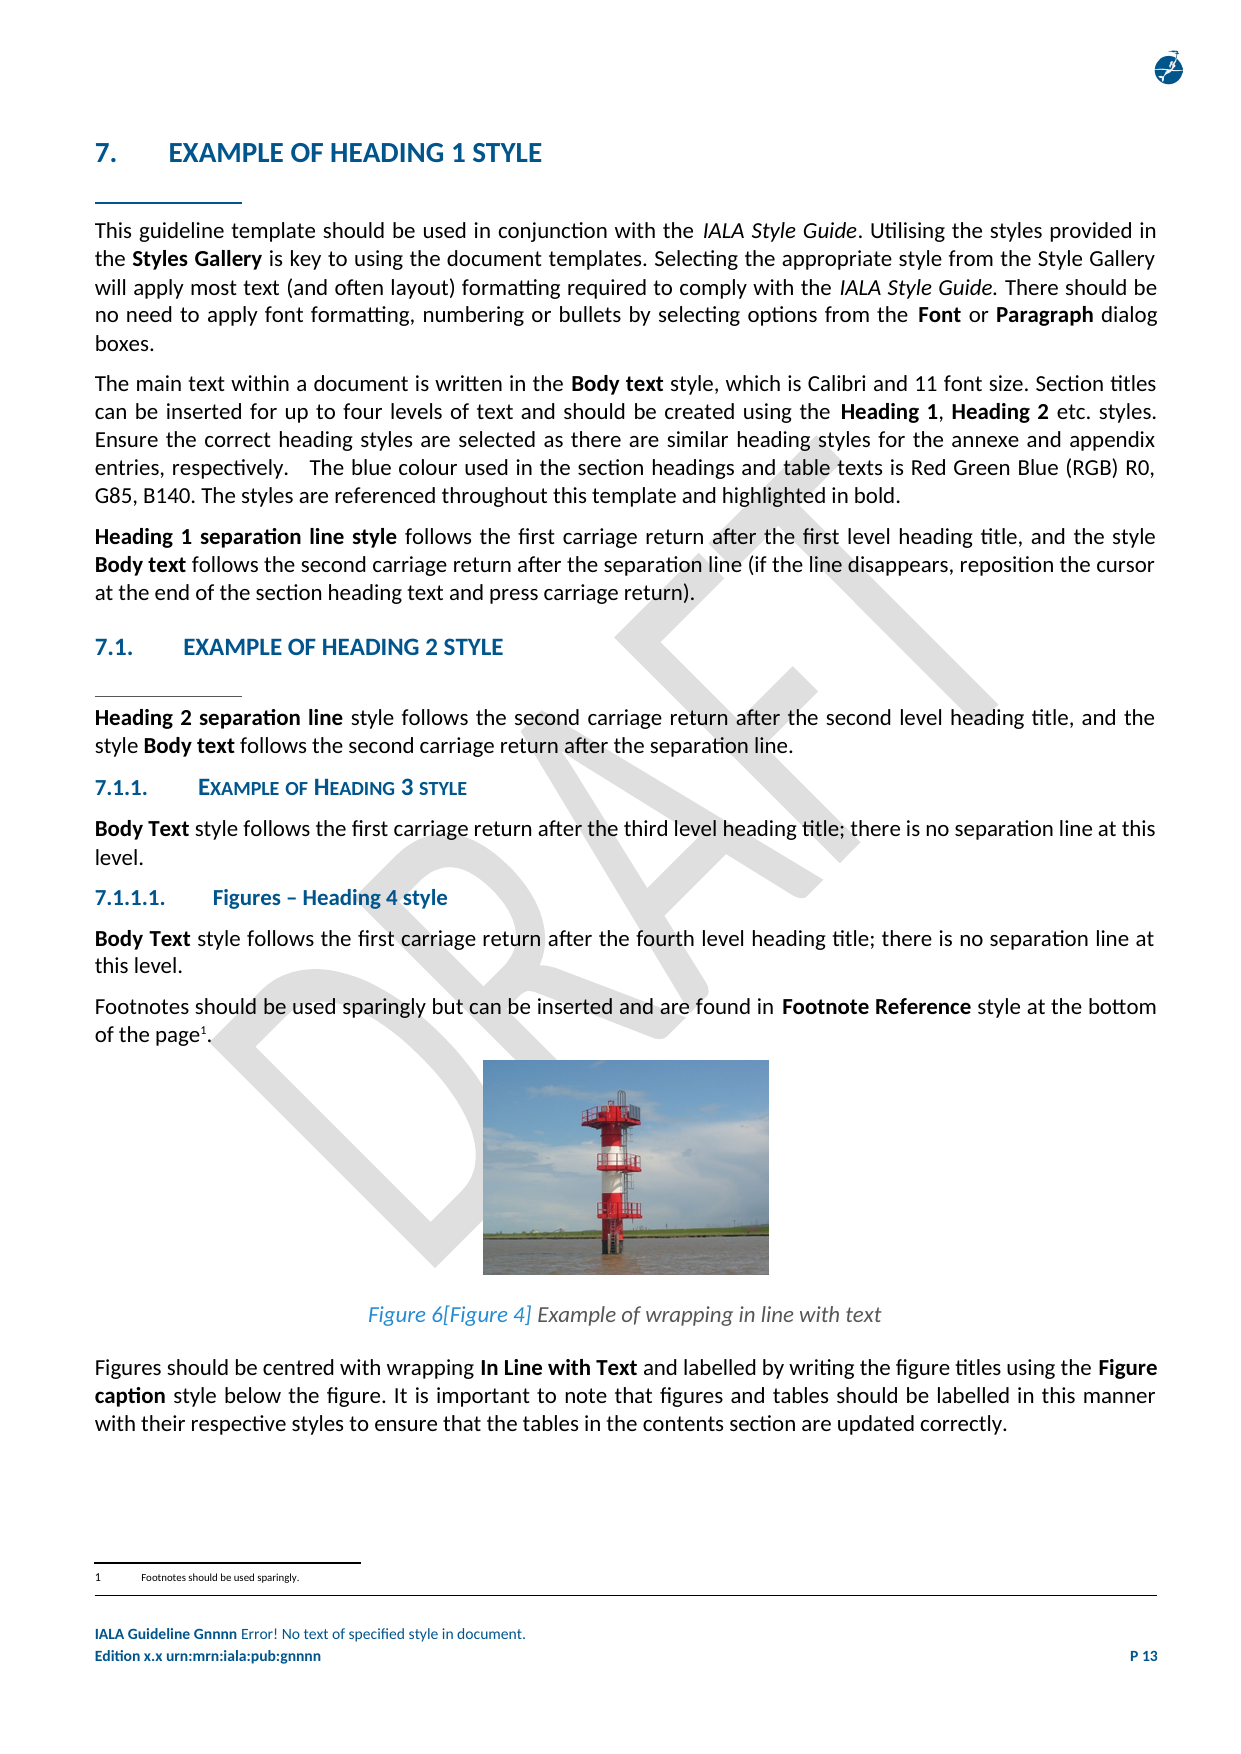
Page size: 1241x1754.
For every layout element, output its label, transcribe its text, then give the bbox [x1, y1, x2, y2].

text The main text within a document is written in the Body text style, which is Calibri and 11 font size. Section titles can be inserted for up to four levels of text and should be created using the Heading 1, Heading 2 etc. styles. Ensure the correct heading styles are selected as there are similar heading styles for the annexe and appendix entries, respectively. The blue colour used in the section headings and table texts is Red Green Blue (RGB) R0, G85, B140. The styles are referenced throughout this template and highlighted in bold. [94, 369, 1157, 509]
subtitle Figures – Heading 4 style [94, 883, 1054, 911]
text Heading 1 separation line style follows the first carriage return after the first level heading title, and the style Body text follows the second carriage return after the separation line (if the line disappears, reposition the cursor at the end of the section heading text and press carriage return). [94, 522, 1157, 606]
text Figures should be centred with wrapping In Line with Text and labelled by writing the figure titles using the Figure caption style below the figure. It is important to note that figures and tables should be labelled in this manner with their respective styles to ensure that the tables in the contents section are updated correctly. [94, 1353, 1157, 1437]
subtitle Example of HEADING 1 STYLE [94, 134, 1157, 170]
subtitle Example of Heading 3 style [94, 772, 1069, 802]
text Body Text style follows the first carriage return after the fourth level heading title; there is no separation line at this level. [94, 924, 1157, 980]
picture [483, 1060, 769, 1275]
text This guideline template should be used in conjunction with the IALA Style Guide. Utilising the styles provided in the Styles Gallery is key to using the document templates. Selecting the appropriate style from the Style Gallery will apply most text (and often layout) formatting required to comply with the IALA Style Guide. There should be no need to apply font formatting, numbering or bullets by selecting options from the Font or Paragraph dialog boxes. [94, 217, 1157, 357]
text Body Text style follows the first carriage return after the third level heading title; there is no separation line at this level. [94, 814, 1157, 871]
text Heading 2 separation line style follows the second carriage return after the second level heading title, and the style Body text follows the second carriage return after the separation line. [94, 703, 1157, 759]
text Example of wrapping in line with text [94, 1300, 1157, 1328]
subtitle Example of Heading 2 style [94, 631, 1157, 661]
picture [1123, 0, 1241, 119]
text Footnotes should be used sparingly but can be inserted and are found in Footnote Reference style at the bottom of the page. [94, 992, 1157, 1048]
